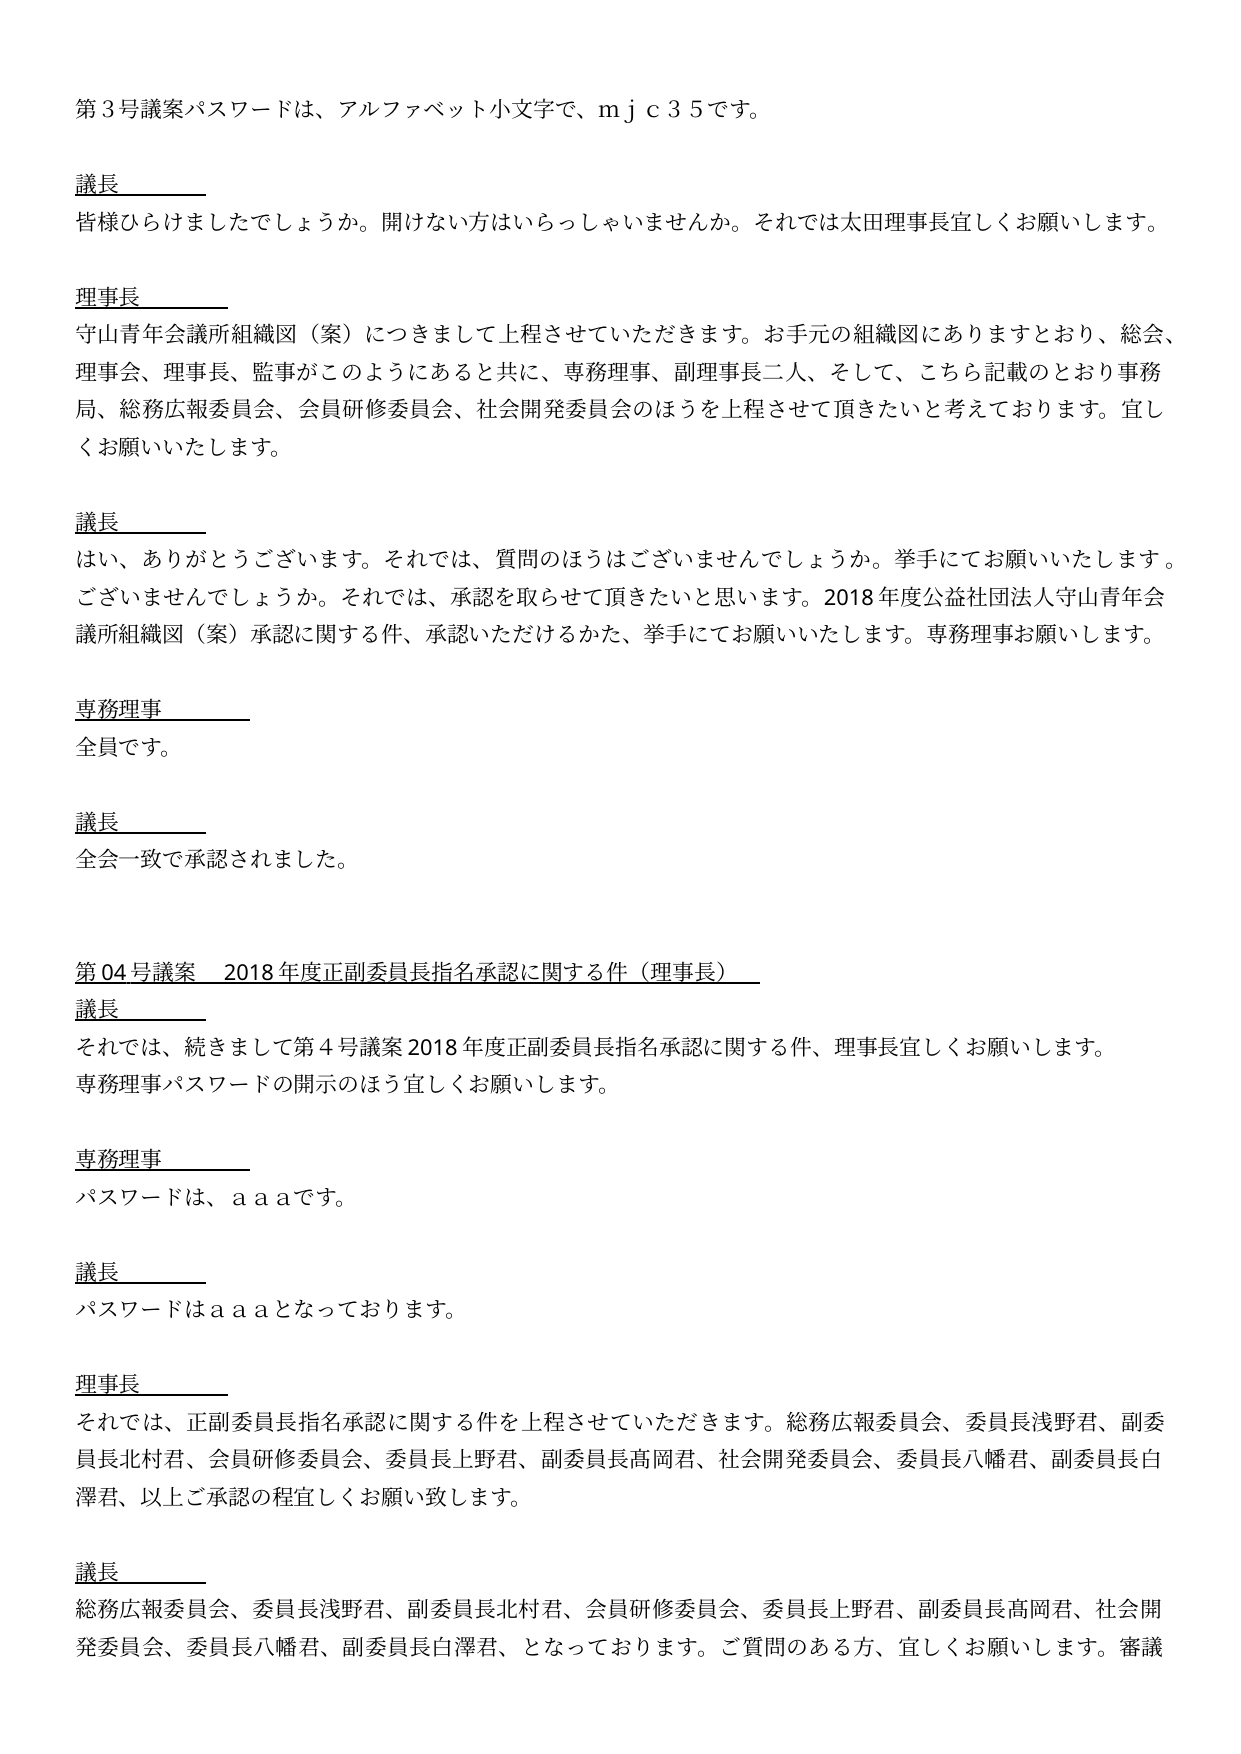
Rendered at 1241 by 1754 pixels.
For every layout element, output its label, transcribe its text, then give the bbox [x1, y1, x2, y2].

text 専務理事 [75, 689, 1165, 727]
text はい、ありがとうございます。それでは、質問のほうはございませんでしょうか。挙手にてお願いいたします。ございませんでしょうか。それでは、承認を取らせて頂きたいと思います。2018年度公益社団法人守山青年会議所組織図（案）承認に関する件、承認いただけるかた、挙手にてお願いいたします。専務理事お願いします。 [75, 539, 1165, 652]
text 第04号議案 2018年度正副委員長指名承認に関する件（理事長） [75, 952, 1165, 989]
text 議長 [75, 802, 1165, 839]
text 議長 [75, 164, 1165, 202]
text それでは、正副委員長指名承認に関する件を上程させていただきます。総務広報委員会、委員長浅野君、副委員長北村君、会員研修委員会、委員長上野君、副委員長髙岡君、社会開発委員会、委員長八幡君、副委員長白澤君、以上ご承認の程宜しくお願い致します。 [75, 1402, 1165, 1514]
text 理事長 [75, 1364, 1165, 1402]
text 皆様ひらけましたでしょうか。開けない方はいらっしゃいませんか。それでは太田理事長宜しくお願いします。 [75, 202, 1165, 239]
text 全員です。 [75, 727, 1165, 764]
text 第３号議案パスワードは、アルファベット小文字で、ｍｊｃ３５です。 [75, 89, 1165, 127]
text 専務理事パスワードの開示のほう宜しくお願いします。 [75, 1064, 1165, 1102]
text パスワードはａａａとなっております。 [75, 1289, 1165, 1327]
text 議長 [75, 502, 1165, 539]
text パスワードは、ａａａです。 [75, 1177, 1165, 1214]
text 守山青年会議所組織図（案）につきまして上程させていただきます。お手元の組織図にありますとおり、総会、理事会、理事長、監事がこのようにあると共に、専務理事、副理事長二人、そして、こちら記載のとおり事務局、総務広報委員会、会員研修委員会、社会開発委員会のほうを上程させて頂きたいと考えております。宜しくお願いいたします。 [75, 314, 1165, 464]
text 理事長 [75, 277, 1165, 314]
text 議長 [75, 1552, 1165, 1589]
text 全会一致で承認されました。 [75, 839, 1165, 877]
text 議長 [75, 989, 1165, 1027]
text 専務理事 [75, 1139, 1165, 1177]
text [75, 1589, 1165, 1664]
text 議長 [75, 1252, 1165, 1289]
text それでは、続きまして第４号議案2018年度正副委員長指名承認に関する件、理事長宜しくお願いします。 [75, 1027, 1165, 1064]
